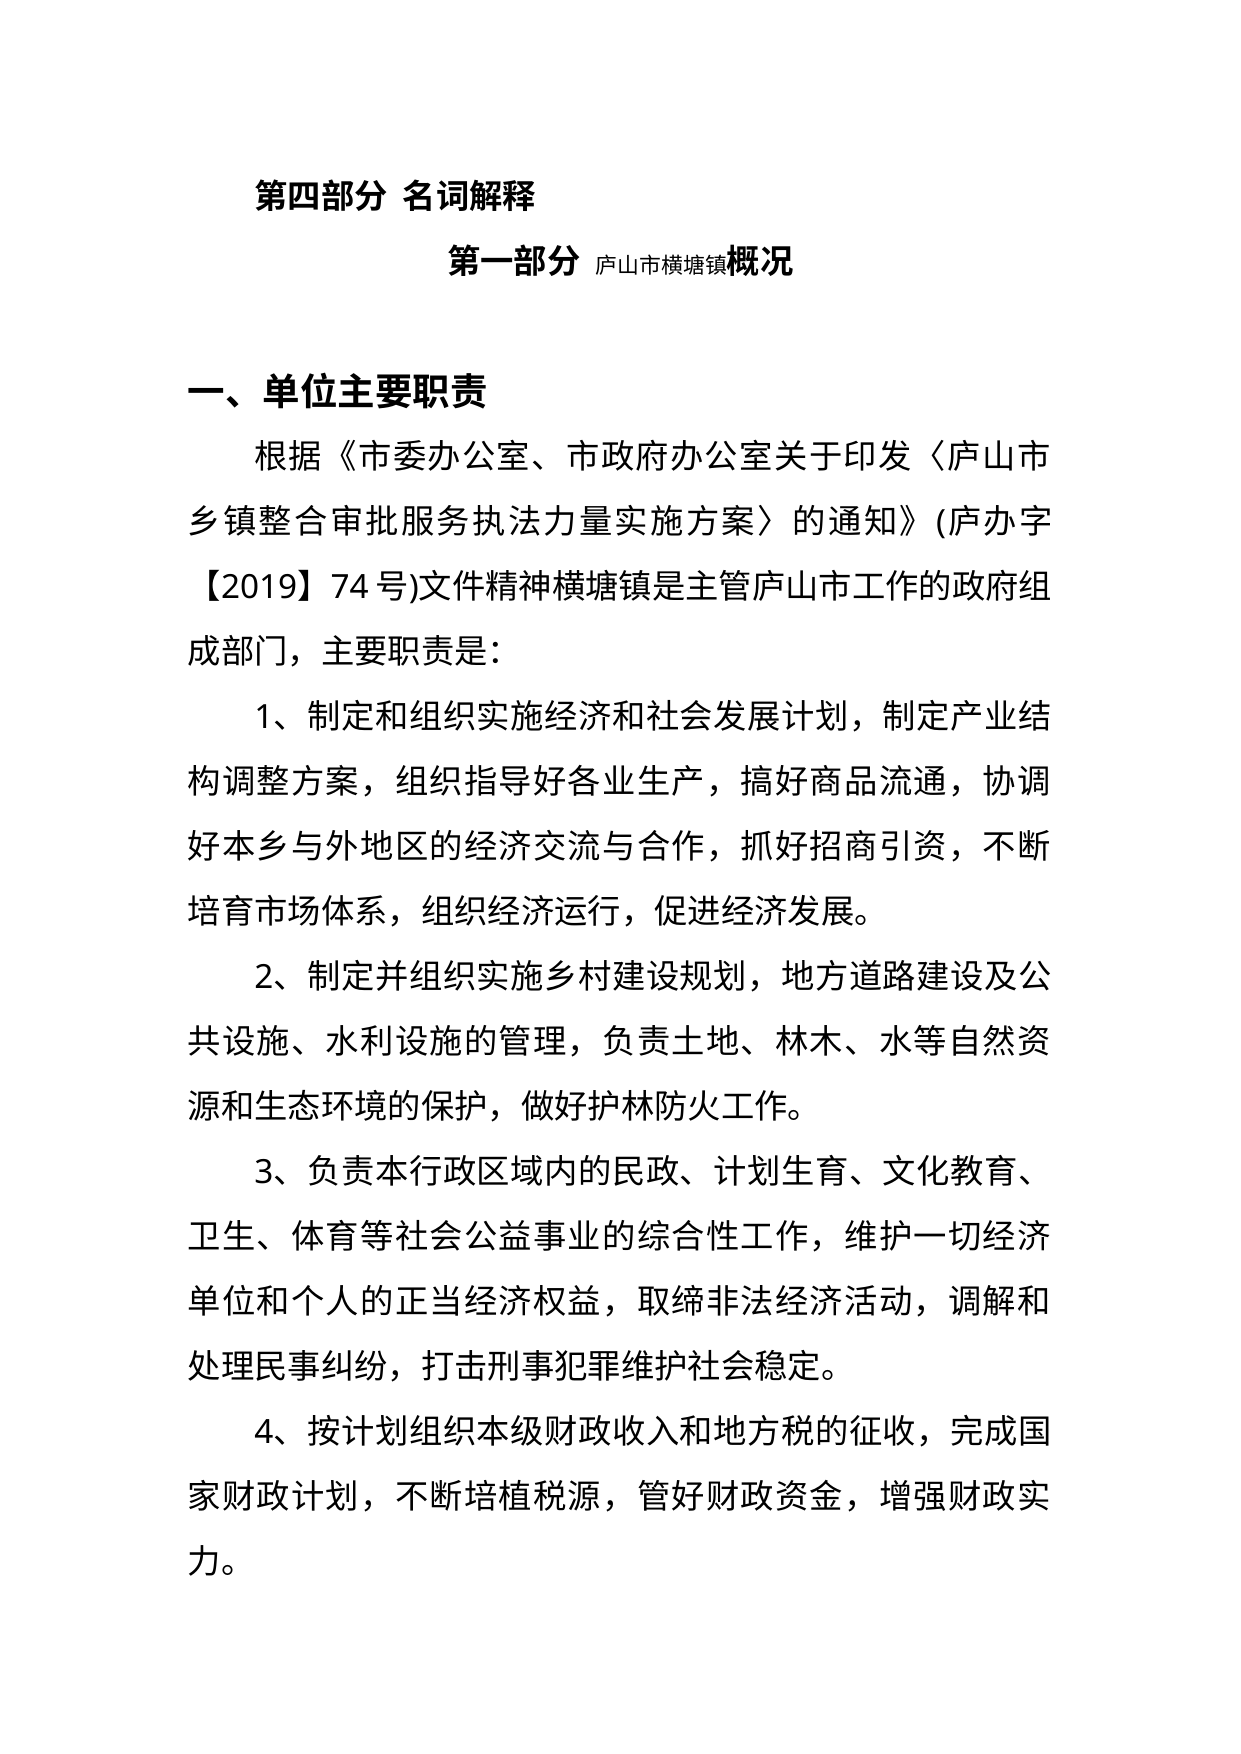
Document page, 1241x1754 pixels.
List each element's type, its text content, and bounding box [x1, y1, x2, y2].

text 1、制定和组织实施经济和社会发展计划，制定产业结构调整方案，组织指导好各业生产，搞好商品流通，协调好本乡与外地区的经济交流与合作，抓好招商引资，不断培育市场体系，组织经济运行，促进经济发展。 [187, 682, 1053, 942]
text 根据《市委办公室、市政府办公室关于印发〈庐山市乡镇整合审批服务执法力量实施方案〉的通知》(庐办字【2019】74号)文件精神横塘镇是主管庐山市工作的政府组成部门，主要职责是： [187, 422, 1053, 682]
text 3、负责本行政区域内的民政、计划生育、文化教育、卫生、体育等社会公益事业的综合性工作，维护一切经济单位和个人的正当经济权益，取缔非法经济活动，调解和处理民事纠纷，打击刑事犯罪维护社会稳定。 [187, 1137, 1053, 1397]
text 4、按计划组织本级财政收入和地方税的征收，完成国家财政计划，不断培植税源，管好财政资金，增强财政实力。 [187, 1397, 1053, 1592]
text 第一部分 庐山市横塘镇概况 [187, 227, 1053, 292]
text 第四部分 名词解释 [187, 162, 1053, 227]
text 一、单位主要职责 [187, 357, 1053, 422]
text 2、制定并组织实施乡村建设规划，地方道路建设及公共设施、水利设施的管理，负责土地、林木、水等自然资源和生态环境的保护，做好护林防火工作。 [187, 942, 1053, 1137]
